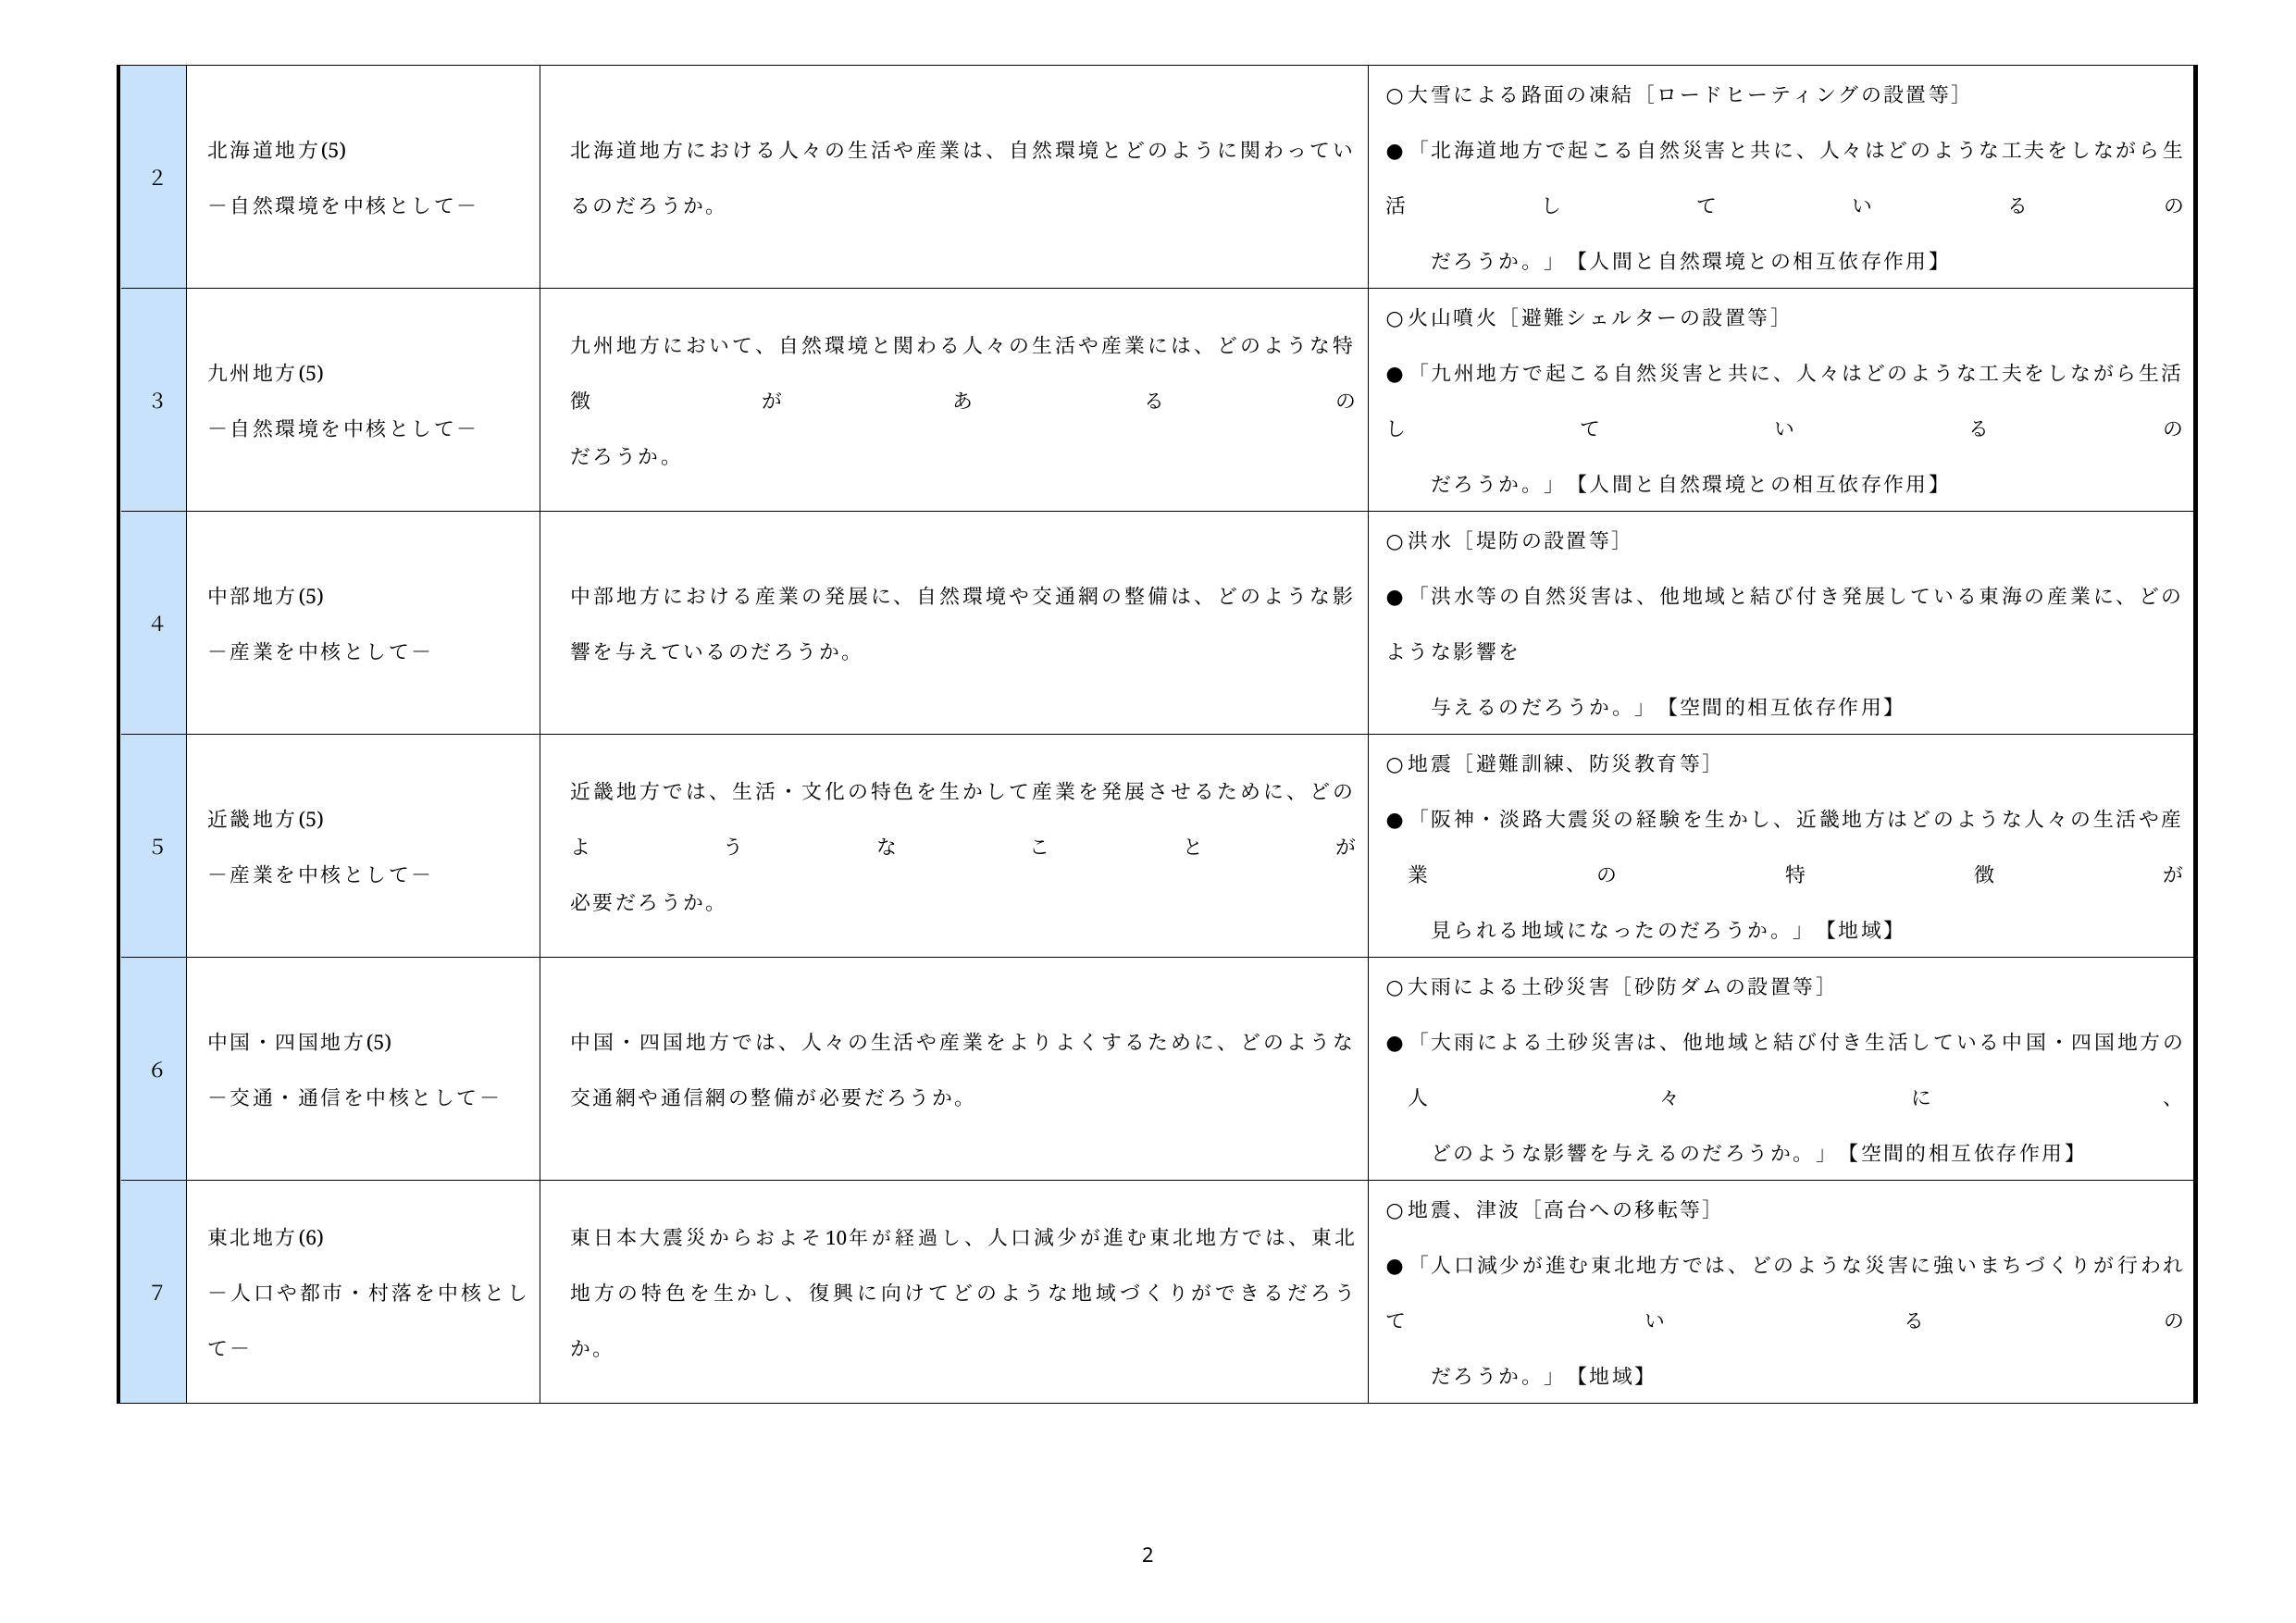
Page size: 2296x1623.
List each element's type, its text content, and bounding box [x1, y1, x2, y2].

table_cell ４ [120, 512, 186, 734]
table_cell ７ [120, 1181, 186, 1403]
table_cell 北海道地方(5) －自然環境を中核として－ [187, 66, 540, 288]
table_cell ５ [120, 735, 186, 957]
table_cell ３ [120, 289, 186, 511]
table_cell 九州地方(5) －自然環境を中核として－ [187, 289, 540, 511]
table_cell 中部地方における産業の発展に、自然環境や交通網の整備は、どのような影響を与えているのだろうか。 [540, 512, 1368, 734]
table_cell 東北地方(6) －人口や都市・村落を中核として－ [187, 1181, 540, 1403]
table_cell ○大雨による土砂災害［砂防ダムの設置等］ ●「大雨による土砂災害は、他地域と結び付き生活している中国・四国地方の人々に、 どのような影響を与えるのだろうか。」【空間的相互依存作用】 [1369, 958, 2193, 1180]
table_cell ○地震［避難訓練、防災教育等］ ●「阪神・淡路大震災の経験を生かし、近畿地方はどのような人々の生活や産業の特徴が 見られる地域になったのだろうか。」【地域】 [1369, 735, 2193, 957]
table_cell ○洪水［堤防の設置等］ ●「洪水等の自然災害は、他地域と結び付き発展している東海の産業に、どのような影響を 与えるのだろうか。」【空間的相互依存作用】 [1369, 512, 2193, 734]
table_cell 中部地方(5) －産業を中核として－ [187, 512, 540, 734]
table_cell 東日本大震災からおよそ10年が経過し、人口減少が進む東北地方では、東北地方の特色を生かし、復興に向けてどのような地域づくりができるだろうか。 [540, 1181, 1368, 1403]
table_cell 近畿地方(5) －産業を中核として－ [187, 735, 540, 957]
table_cell ２ [120, 66, 186, 288]
table_cell ６ [120, 958, 186, 1180]
table_cell 近畿地方では、生活・文化の特色を生かして産業を発展させるために、どのようなことが 必要だろうか。 [540, 735, 1368, 957]
table_cell 九州地方において、自然環境と関わる人々の生活や産業には、どのような特徴があるの だろうか。 [540, 289, 1368, 511]
table_cell ○火山噴火［避難シェルターの設置等］ ●「九州地方で起こる自然災害と共に、人々はどのような工夫をしながら生活しているの だろうか。」【人間と自然環境との相互依存作用】 [1369, 289, 2193, 511]
table_cell 北海道地方における人々の生活や産業は、自然環境とどのように関わっているのだろうか。 [540, 66, 1368, 288]
table_cell ○大雪による路面の凍結［ロードヒーティングの設置等］ ●「北海道地方で起こる自然災害と共に、人々はどのような工夫をしながら生活しているの だろうか。」【人間と自然環境との相互依存作用】 [1369, 66, 2193, 288]
table_cell 中国・四国地方(5) －交通・通信を中核として－ [187, 958, 540, 1180]
table_cell 中国・四国地方では、人々の生活や産業をよりよくするために、どのような交通網や通信網の整備が必要だろうか。 [540, 958, 1368, 1180]
table_cell ○地震、津波［高台への移転等］ ●「人口減少が進む東北地方では、どのような災害に強いまちづくりが行われているの だろうか。」【地域】 [1369, 1181, 2193, 1403]
